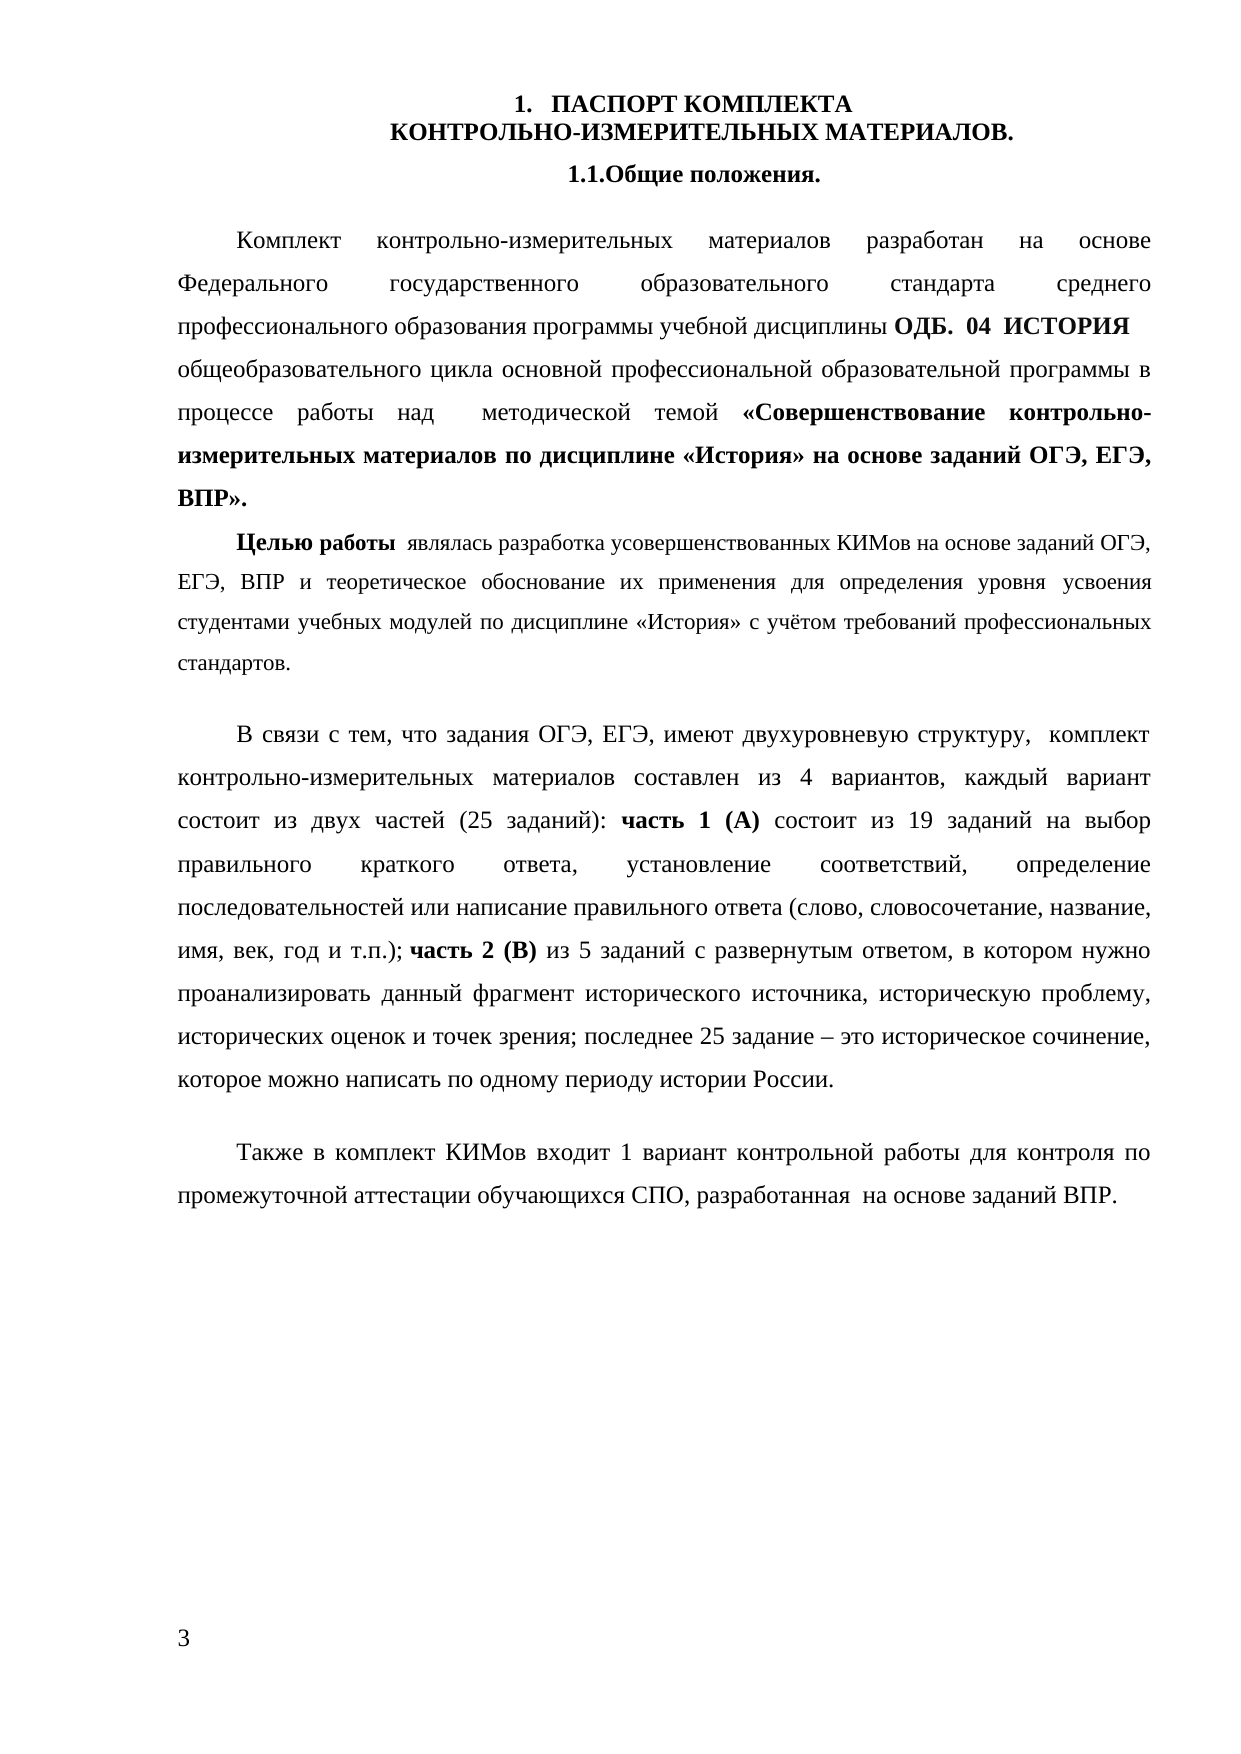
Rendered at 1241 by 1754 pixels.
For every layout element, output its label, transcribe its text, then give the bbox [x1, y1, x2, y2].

text общеобразовательного цикла основной профессиональной образовательной программы в процессе работы над методической темой «Совершенствование контрольно-измерительных материалов по дисциплине «История» на основе заданий ОГЭ, ЕГЭ, ВПР». [177, 354, 1152, 512]
list ПАСПОРТ КОМПЛЕКТА [215, 89, 1152, 117]
text Также в комплект КИМов входит 1 вариант контрольной работы для контроля по промежуточной аттестации обучающихся СПО, разработанная на основе заданий ВПР. [177, 1137, 1152, 1208]
list КОНТРОЛЬНО-ИЗМЕРИТЕЛЬНЫХ МАТЕРИАЛОВ. [252, 117, 1152, 146]
text Целью работы являлась разработка усовершенствованных КИМов на основе заданий ОГЭ, ЕГЭ, ВПР и теоретическое обоснование их применения для определения уровня усвоения студентами учебных модулей по дисциплине «История» с учётом требований профессиональных стандартов. [177, 527, 1152, 676]
text В связи с тем, что задания ОГЭ, ЕГЭ, имеют двухуровневую структуру, комплект контрольно-измерительных материалов составлен из 4 вариантов, каждый вариант состоит из двух частей (25 заданий): часть 1 (А) состоит из 19 заданий на выбор правильного краткого ответа, установление соответствий, определение последовательностей или написание правильного ответа (слово, словосочетание, название, имя, век, год и т.п.); часть 2 (В) из 5 заданий с развернутым ответом, в котором нужно проанализировать данный фрагмент исторического источника, историческую проблему, исторических оценок и точек зрения; последнее 25 задание – это историческое сочинение, которое можно написать по одному периоду истории России. [177, 719, 1152, 1093]
text Комплект контрольно-измерительных материалов разработан на основе Федерального государственного образовательного стандарта среднего профессионального образования программы учебной дисциплины ОДБ. 04 ИСТОРИЯ [177, 225, 1152, 340]
text 1.1.Общие положения. [177, 159, 1152, 187]
